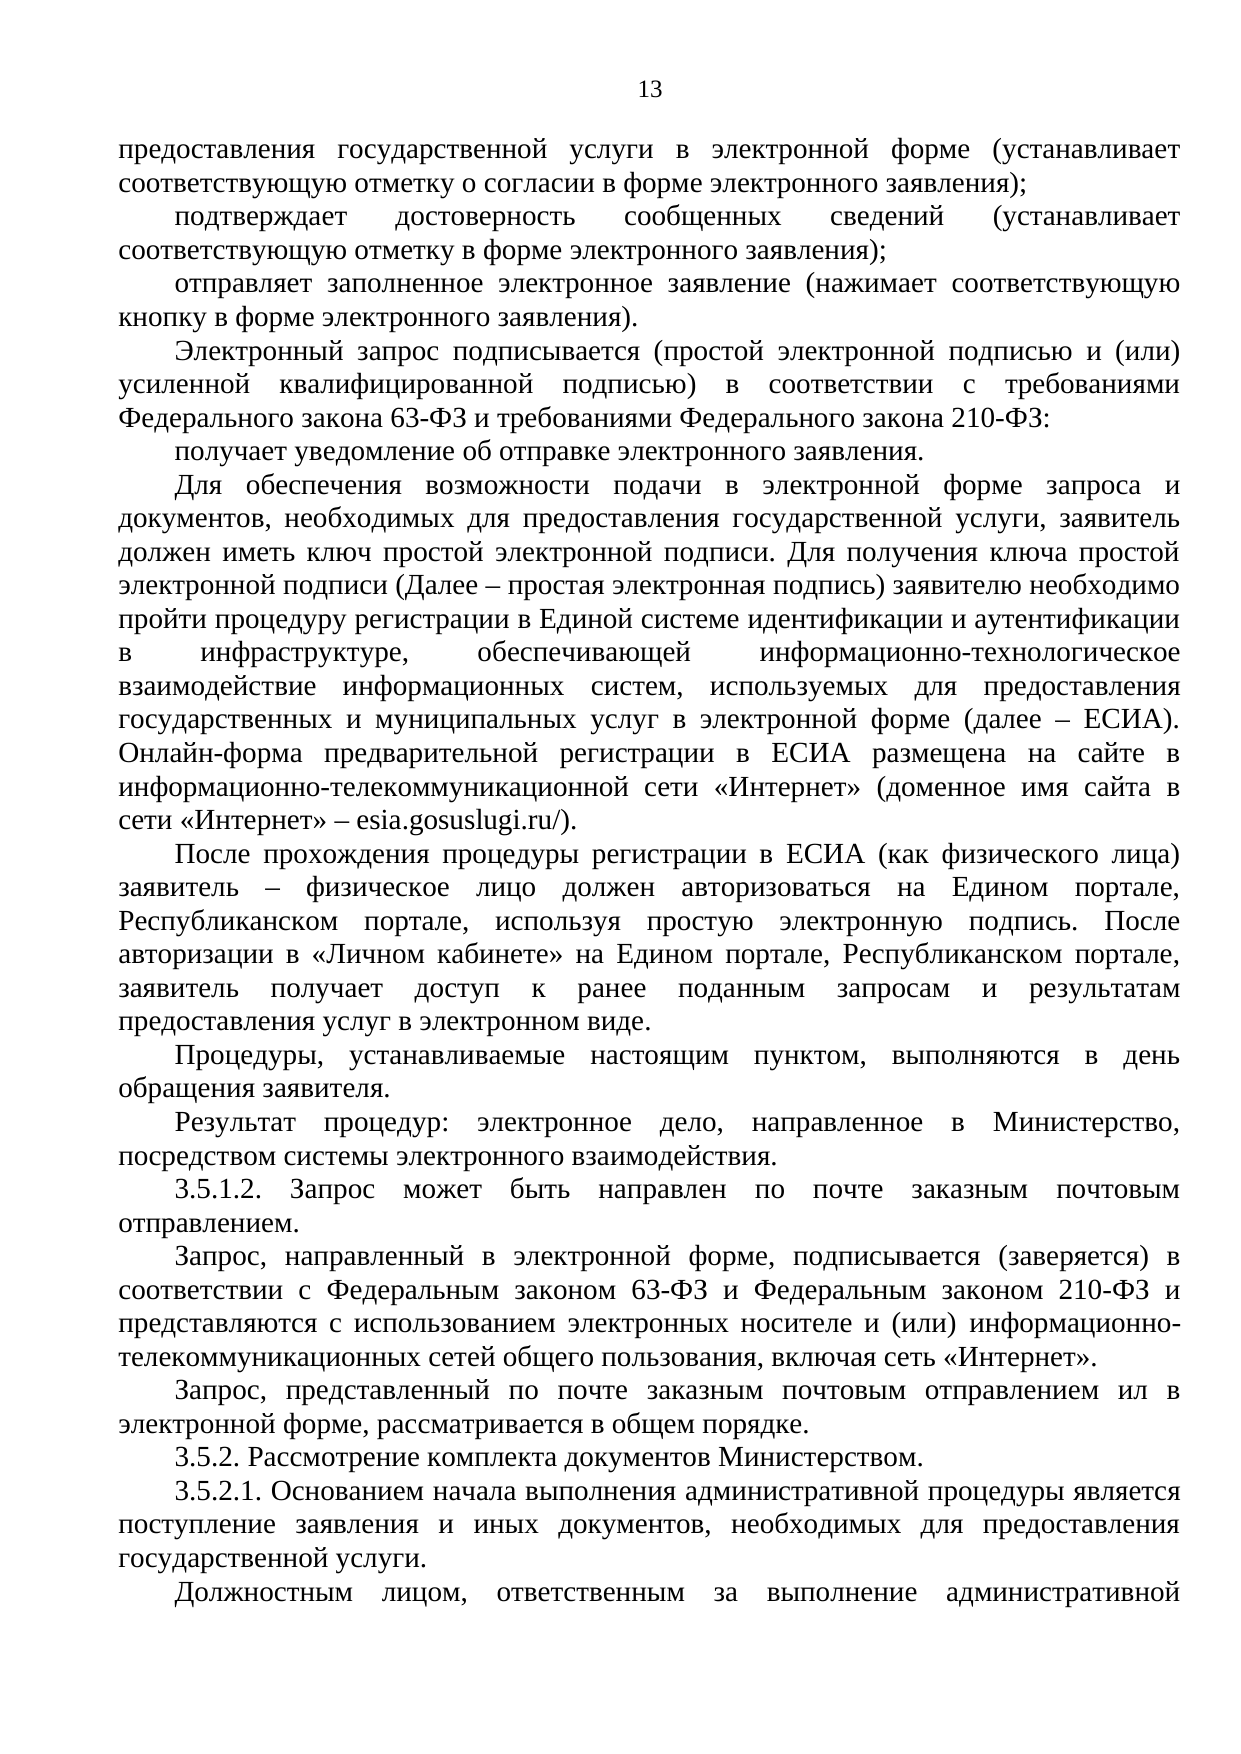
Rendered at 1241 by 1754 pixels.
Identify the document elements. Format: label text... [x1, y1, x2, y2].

text 3.5.1.2. Запрос может быть направлен по почте заказным почтовым отправлением. [118, 1171, 1181, 1238]
text отправляет заполненное электронное заявление (нажимает соответствующую кнопку в форме электронного заявления). [118, 266, 1181, 333]
text После прохождения процедуры регистрации в ЕСИА (как физического лица) заявитель – физическое лицо должен авторизоваться на Едином портале, Республиканском портале, используя простую электронную подпись. После авторизации в «Личном кабинете» на Едином портале, Республиканском портале, заявитель получает доступ к ранее поданным запросам и результатам предоставления услуг в электронном виде. [118, 836, 1181, 1037]
text Для обеспечения возможности подачи в электронной форме запроса и документов, необходимых для предоставления государственной услуги, заявитель должен иметь ключ простой электронной подписи. Для получения ключа простой электронной подписи (Далее – простая электронная подпись) заявителю необходимо пройти процедуру регистрации в Единой системе идентификации и аутентификации в инфраструктуре, обеспечивающей информационно-технологическое взаимодействие информационных систем, используемых для предоставления государственных и муниципальных услуг в электронной форме (далее – ЕСИА). Онлайн-форма предварительной регистрации в ЕСИА размещена на сайте в информационно-телекоммуникационной сети «Интернет» (доменное имя сайта в сети «Интернет» – esia.gosuslugi.ru/). [118, 467, 1181, 836]
text Процедуры, устанавливаемые настоящим пунктом, выполняются в день обращения заявителя. [118, 1037, 1181, 1104]
text Электронный запрос подписывается (простой электронной подписью и (или) усиленной квалифицированной подписью) в соответствии с требованиями Федерального закона 63-ФЗ и требованиями Федерального закона 210-ФЗ: [118, 333, 1181, 433]
text получает уведомление об отправке электронного заявления. [118, 433, 1181, 467]
text 3.5.2. Рассмотрение комплекта документов Министерством. [118, 1439, 1181, 1473]
text 3.5.2.1. Основанием начала выполнения административной процедуры является поступление заявления и иных документов, необходимых для предоставления государственной услуги. [118, 1473, 1181, 1574]
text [118, 131, 1181, 198]
text Результат процедур: электронное дело, направленное в Министерство, посредством системы электронного взаимодействия. [118, 1104, 1181, 1171]
text Запрос, направленный в электронной форме, подписывается (заверяется) в соответствии с Федеральным законом 63-ФЗ и Федеральным законом 210-ФЗ и представляются с использованием электронных носителе и (или) информационно-телекоммуникационных сетей общего пользования, включая сеть «Интернет». [118, 1238, 1181, 1372]
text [118, 1574, 1181, 1607]
text Запрос, представленный по почте заказным почтовым отправлением ил в электронной форме, рассматривается в общем порядке. [118, 1372, 1181, 1439]
text подтверждает достоверность сообщенных сведений (устанавливает соответствующую отметку в форме электронного заявления); [118, 198, 1181, 266]
